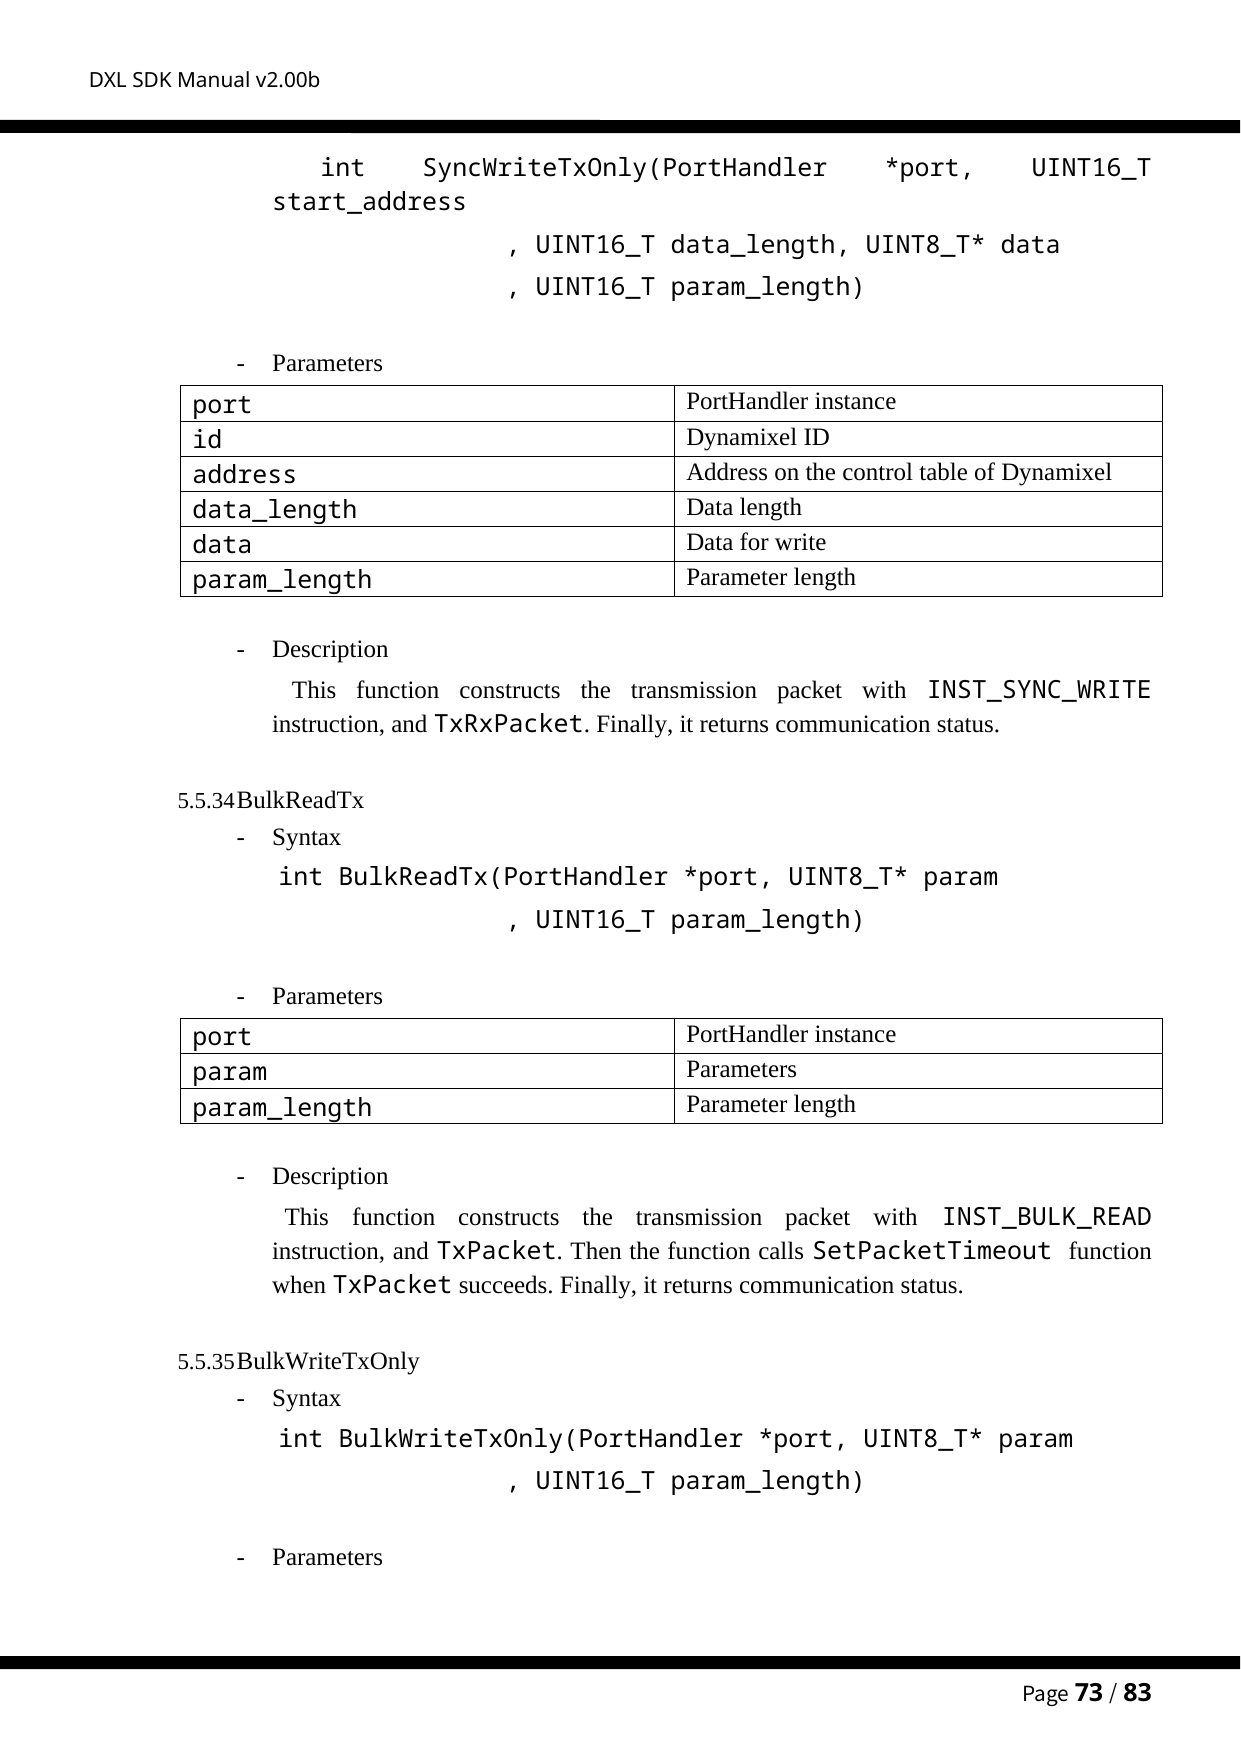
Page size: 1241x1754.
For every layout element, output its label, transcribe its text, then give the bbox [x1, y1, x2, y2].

list BulkWriteTxOnly [177, 1346, 1152, 1375]
table_header port [181, 1019, 674, 1053]
table_cell Parameters [675, 1054, 1162, 1088]
table_cell Data length [675, 492, 1162, 526]
table_header PortHandler instance [675, 1019, 1162, 1053]
table_cell data_length [181, 492, 674, 526]
list This function constructs the transmission packet with INST_BULK_READ instruction, and TxPacket. Then the function calls SetPacketTimeout function when TxPacket succeeds. Finally, it returns communication status. [272, 1198, 1152, 1301]
table_cell param [181, 1054, 674, 1088]
list , UINT16_T data_length, UINT8_T* data [405, 226, 1152, 261]
list This function constructs the transmission packet with INST_SYNC_WRITE instruction, and TxRxPacket. Finally, it returns communication status. [272, 671, 1152, 739]
list Description [236, 1161, 1152, 1190]
list int BulkReadTx(PortHandler *port, UINT8_T* param [272, 859, 1152, 893]
table_header PortHandler instance [675, 386, 1162, 421]
table_cell Parameter length [675, 1089, 1162, 1123]
list , UINT16_T param_length) [405, 1463, 1152, 1497]
table_cell Parameter length [675, 562, 1162, 596]
table_cell param_length [181, 1089, 674, 1123]
list , UINT16_T param_length) [405, 269, 1152, 303]
table_cell Data for write [675, 527, 1162, 561]
table_cell param_length [181, 562, 674, 596]
table_cell Address on the control table of Dynamixel [675, 457, 1162, 491]
list int BulkWriteTxOnly(PortHandler *port, UINT8_T* param [272, 1420, 1152, 1454]
table_cell Dynamixel ID [675, 422, 1162, 456]
list BulkReadTx [177, 785, 1152, 813]
table_cell data [181, 527, 674, 561]
list int SyncWriteTxOnly(PortHandler *port, UINT16_T start_address [272, 150, 1152, 218]
list Description [236, 634, 1152, 663]
list Syntax [236, 1383, 1152, 1412]
table_cell address [181, 457, 674, 491]
list , UINT16_T param_length) [272, 901, 1152, 935]
list Parameters [236, 981, 1152, 1009]
list Parameters [236, 1542, 1152, 1571]
table_cell id [181, 422, 674, 456]
list Syntax [236, 822, 1152, 851]
table_header port [181, 386, 674, 421]
list Parameters [236, 348, 1152, 377]
